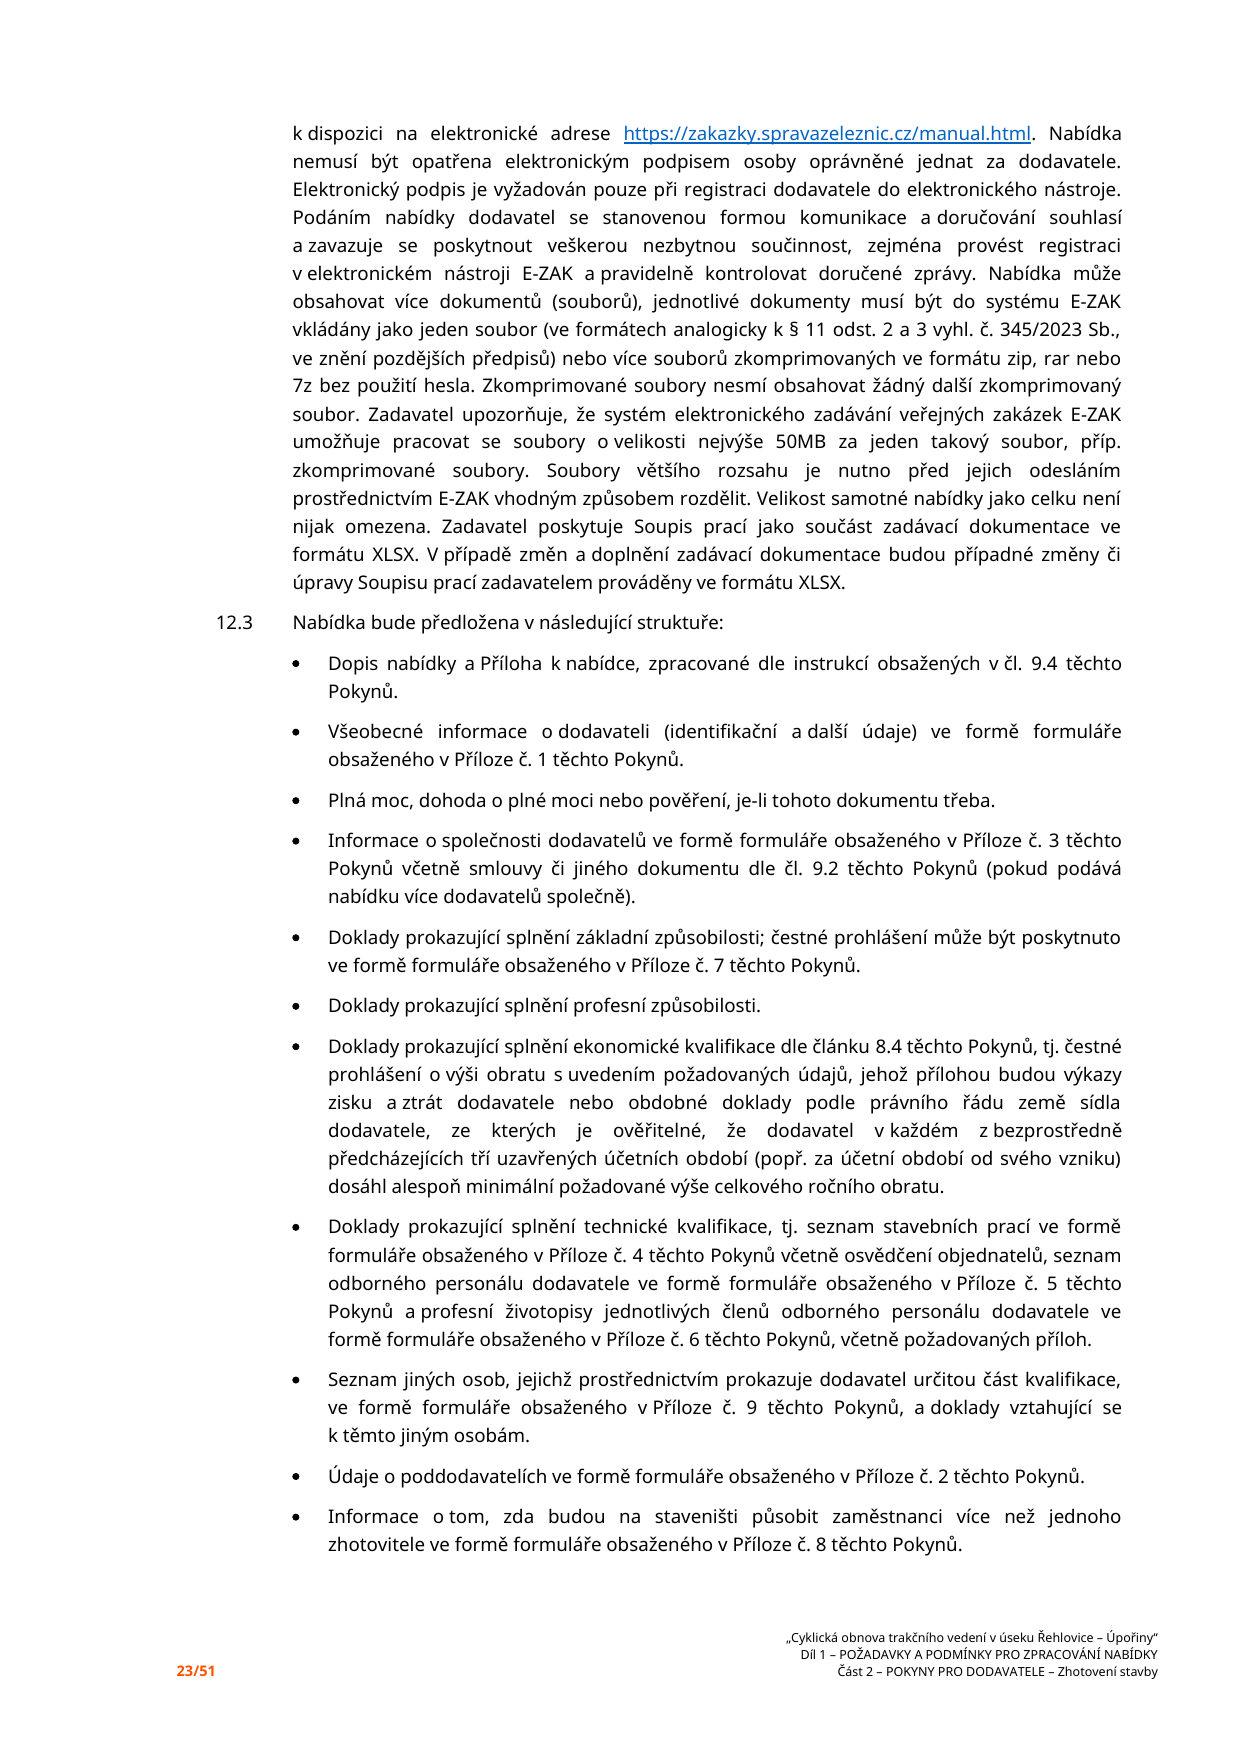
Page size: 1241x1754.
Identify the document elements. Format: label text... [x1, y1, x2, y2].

text Doklady prokazující splnění technické kvalifikace, tj. seznam stavebních prací ve formě formuláře obsaženého v Příloze č. 4 těchto Pokynů včetně osvědčení objednatelů, seznam odborného personálu dodavatele ve formě formuláře obsaženého v Příloze č. 5 těchto Pokynů a profesní životopisy jednotlivých členů odborného personálu dodavatele ve formě formuláře obsaženého v Příloze č. 6 těchto Pokynů, včetně požadovaných příloh. [292, 1214, 1122, 1351]
text Informace o tom, zda budou na staveništi působit zaměstnanci více než jednoho zhotovitele ve formě formuláře obsaženého v Příloze č. 8 těchto Pokynů. [292, 1503, 1122, 1557]
text Nabídka bude předložena v následující struktuře: [216, 609, 1122, 635]
text Údaje o poddodavatelích ve formě formuláře obsaženého v Příloze č. 2 těchto Pokynů. [292, 1463, 1122, 1488]
text Dopis nabídky a Příloha k nabídce, zpracované dle instrukcí obsažených v čl. 9.4 těchto Pokynů. [292, 650, 1122, 703]
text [216, 121, 1122, 594]
text Seznam jiných osob, jejichž prostřednictvím prokazuje dodavatel určitou část kvalifikace, ve formě formuláře obsaženého v Příloze č. 9 těchto Pokynů, a doklady vztahující se k těmto jiným osobám. [292, 1366, 1122, 1448]
text Doklady prokazující splnění ekonomické kvalifikace dle článku 8.4 těchto Pokynů, tj. čestné prohlášení o výši obratu s uvedením požadovaných údajů, jehož přílohou budou výkazy zisku a ztrát dodavatele nebo obdobné doklady podle právního řádu země sídla dodavatele, ze kterých je ověřitelné, že dodavatel v každém z bezprostředně předcházejících tří uzavřených účetních období (popř. za účetní období od svého vzniku) dosáhl alespoň minimální požadované výše celkového ročního obratu. [292, 1033, 1122, 1199]
text Doklady prokazující splnění profesní způsobilosti. [292, 993, 1122, 1018]
text Doklady prokazující splnění základní způsobilosti; čestné prohlášení může být poskytnuto ve formě formuláře obsaženého v Příloze č. 7 těchto Pokynů. [292, 924, 1122, 978]
text Všeobecné informace o dodavateli (identifikační a další údaje) ve formě formuláře obsaženého v Příloze č. 1 těchto Pokynů. [292, 718, 1122, 772]
text Plná moc, dohoda o plné moci nebo pověření, je-li tohoto dokumentu třeba. [292, 787, 1122, 813]
text Informace o společnosti dodavatelů ve formě formuláře obsaženého v Příloze č. 3 těchto Pokynů včetně smlouvy či jiného dokumentu dle čl. 9.2 těchto Pokynů (pokud podává nabídku více dodavatelů společně). [292, 828, 1122, 909]
